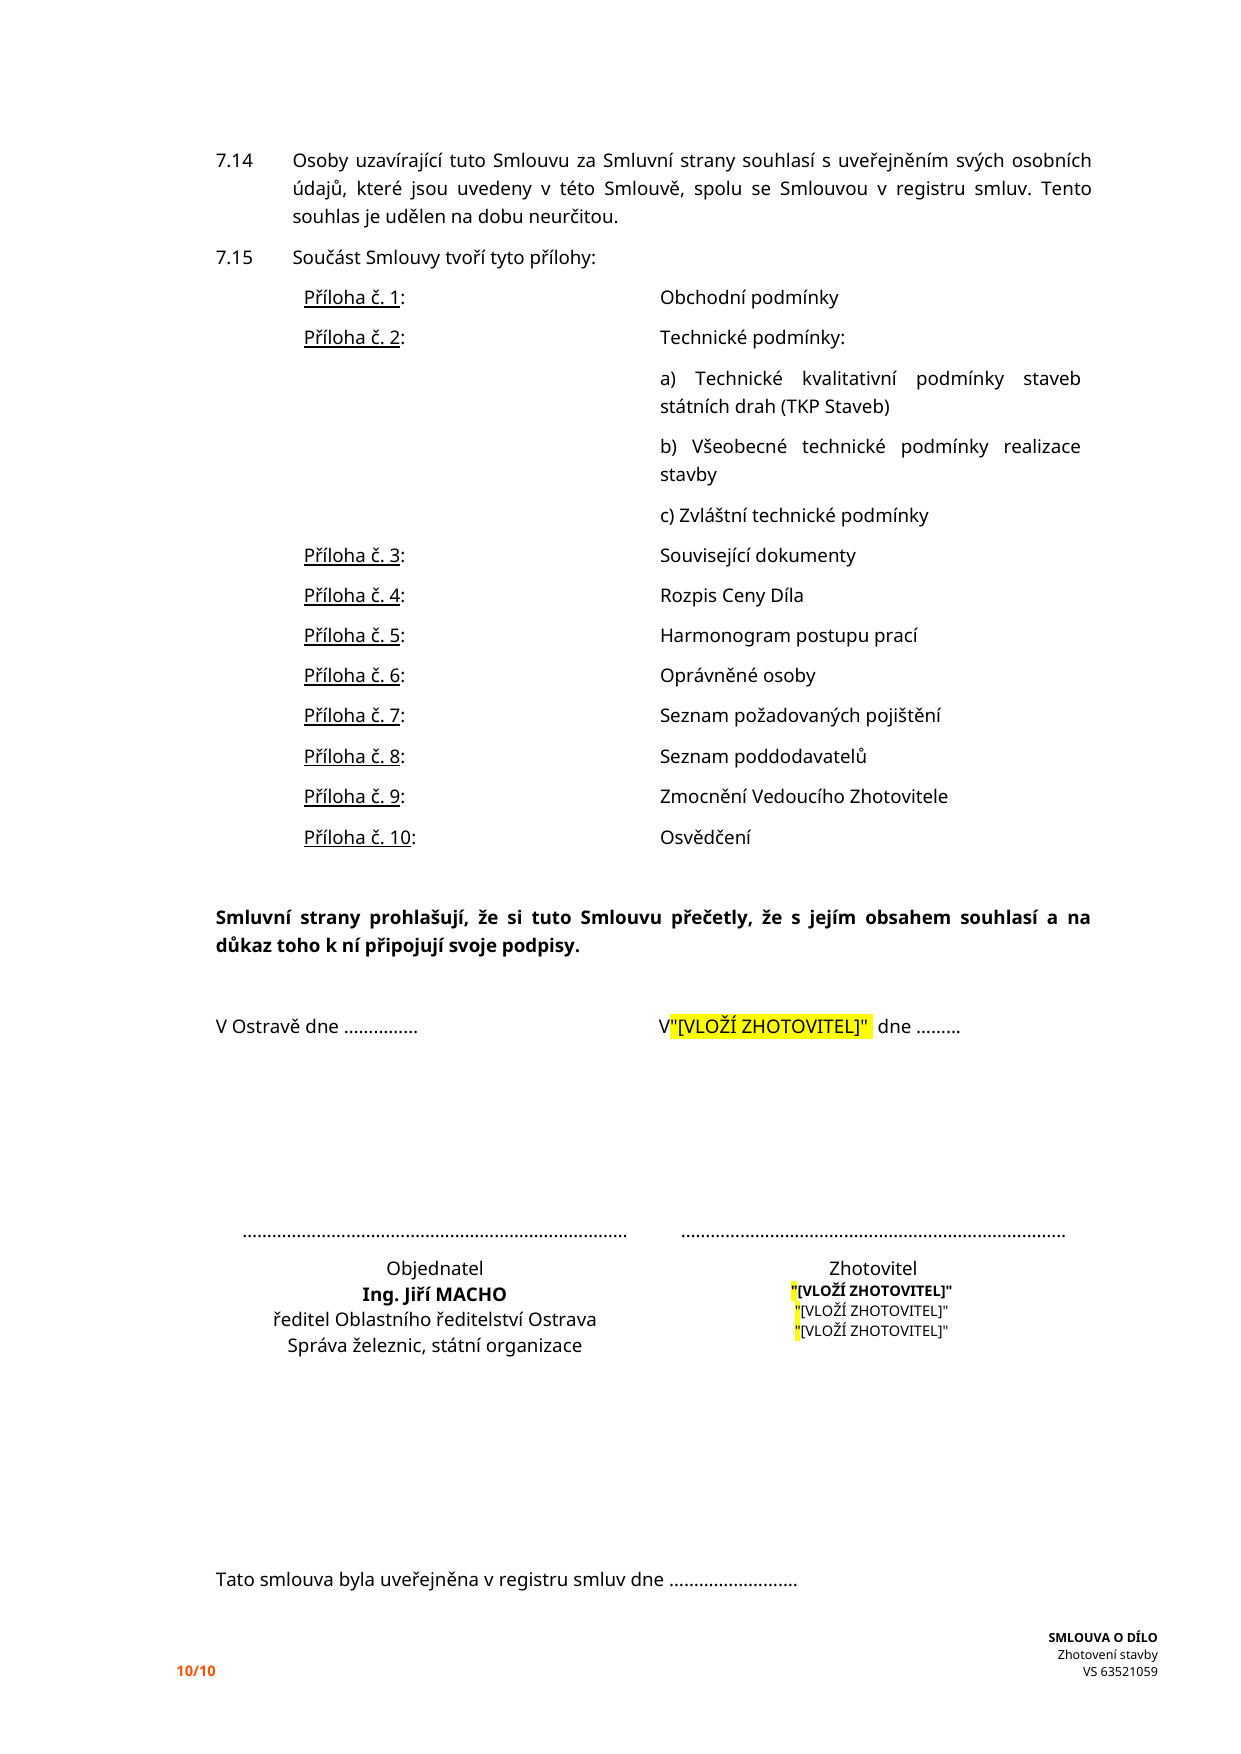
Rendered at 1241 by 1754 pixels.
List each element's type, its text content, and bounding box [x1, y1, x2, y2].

table_header …………………………………………………………………… Objednatel Ing. Jiří MACHO ředitel Oblastního ředitelství Ostrava Správa železnic, státní organizace [216, 1176, 654, 1363]
table_cell Seznam požadovaných pojištění [572, 703, 1093, 743]
table_cell Oprávněné osoby [572, 663, 1093, 703]
table_cell Rozpis Ceny Díla [572, 583, 1093, 623]
table_cell Harmonogram postupu prací [572, 623, 1093, 663]
text V Ostravě dne …………… V dne ……… [873, 1014, 1093, 1039]
text Součást Smlouvy tvoří tyto přílohy: [216, 244, 1093, 269]
table_cell Příloha č. 6: [216, 663, 572, 703]
table_cell Příloha č. 4: [216, 583, 572, 623]
table_header Příloha č. 1: [216, 285, 572, 325]
text Smluvní strany prohlašují, že si tuto Smlouvu přečetly, že s jejím obsahem souhlasí a na důkaz toho k ní připojují svoje podpisy. [216, 904, 1093, 958]
table_cell Příloha č. 8: Příloha č. 9: Příloha č. 10: [216, 743, 572, 864]
table_cell Související dokumenty [572, 543, 1093, 582]
table_cell Příloha č. 5: [216, 623, 572, 663]
text V Ostravě dne …………… V dne ……… [216, 1014, 670, 1039]
table_cell Příloha č. 2: [216, 325, 572, 542]
text Tato smlouva byla uveřejněna v registru smluv dne ………….…………. [216, 1566, 1093, 1591]
table_cell Příloha č. 7: [216, 703, 572, 743]
table_cell Technické podmínky: a) Technické kvalitativní podmínky staveb státních drah (TKP Staveb) b) Všeobecné technické podmínky realizace stavby c) Zvláštní technické podmínky [572, 325, 1093, 542]
table_cell Příloha č. 3: [216, 543, 572, 582]
table_header …………………………………………………………………… Zhotovitel [654, 1176, 1093, 1363]
table_header Obchodní podmínky [572, 285, 1093, 325]
table_cell Seznam poddodavatelů Zmocnění Vedoucího Zhotovitele Osvědčení [572, 743, 1093, 864]
text Osoby uzavírající tuto Smlouvu za Smluvní strany souhlasí s uveřejněním svých osobních údajů, které jsou uvedeny v této Smlouvě, spolu se Smlouvou v registru smluv. Tento souhlas je udělen na dobu neurčitou. [216, 147, 1093, 229]
